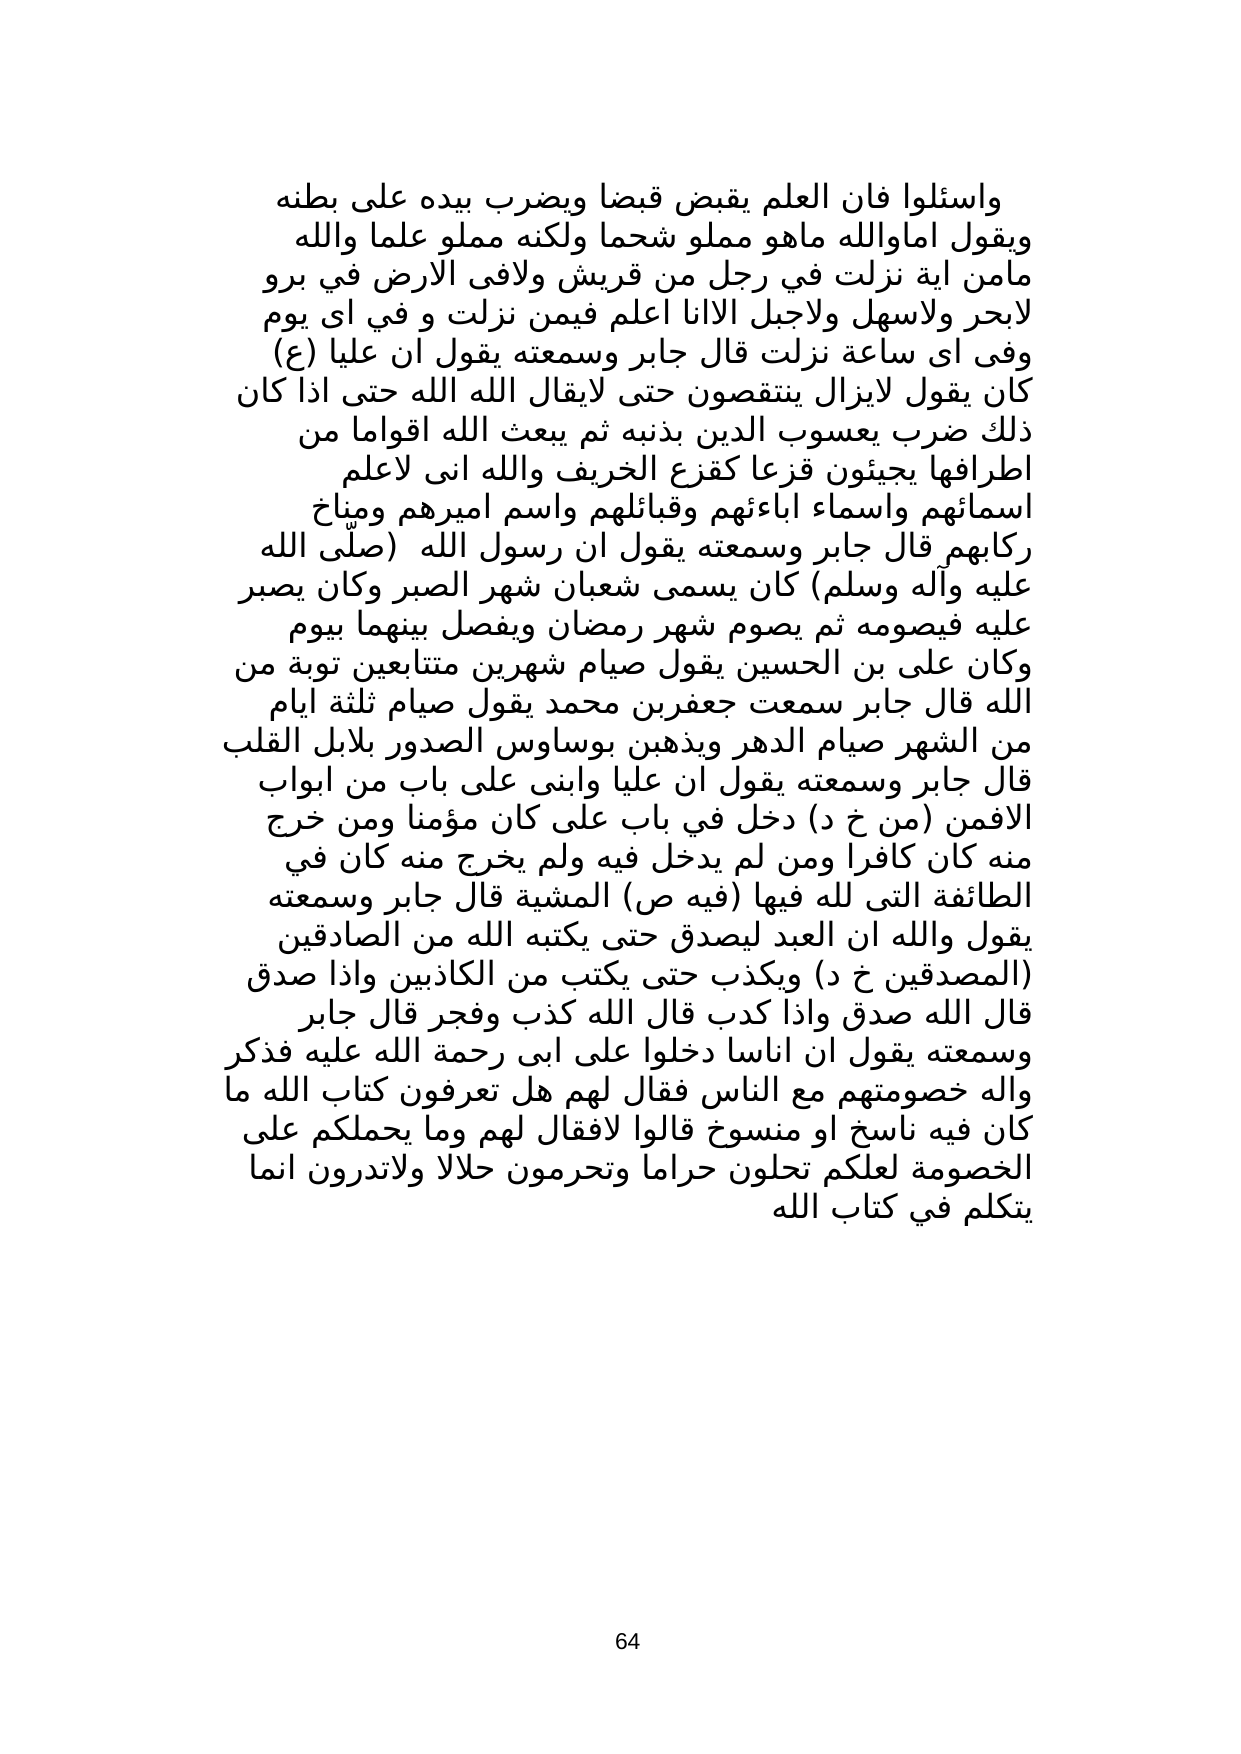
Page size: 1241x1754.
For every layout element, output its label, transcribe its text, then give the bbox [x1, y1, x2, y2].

text واسئلوا فان العلم يقبض قبضا ويضرب بيده على بطنه ويقول اماوالله ماهو مملو شحما ولكنه مملو علما والله مامن اية نزلت في رجل من قريش ولافى الارض في برو لابحر ولاسهل ولاجبل الاانا اعلم فيمن نزلت و في اى يوم وفى اى ساعة نزلت قال جابر وسمعته يقول ان عليا (ع) كان يقول لايزال ينتقصون حتى لايقال الله الله حتى اذا كان ذلك ضرب يعسوب الدين بذنبه ثم يبعث الله اقواما من اطرافها يجيئون قزعا كقزع الخريف والله انى لاعلم اسمائهم واسماء اباء‌ئهم وقبائلهم واسم اميرهم ومناخ ركابهم قال جابر وسمعته يقول ان رسول الله (صلّى الله عليه وآله وسلم) كان يسمى شعبان شهر الصبر وكان يصبر عليه فيصومه ثم يصوم شهر رمضان ويفصل بينهما بيوم وكان على بن الحسين يقول صيام شهرين متتابعين توبة من الله قال جابر سمعت جعفربن محمد يقول صيام ثلثة ايام من الشهر صيام الدهر ويذهبن بوساوس الصدور بلابل القلب قال جابر وسمعته يقول ان عليا وابنى على باب من ابواب الافمن (من خ د) دخل في باب على كان مؤمنا ومن خرج منه كان كافرا ومن لم يدخل فيه ولم يخرج منه كان في الطائفة التى لله فيها (فيه ص) المشية قال جابر وسمعته يقول والله ان العبد ليصدق حتى يكتبه الله من الصادقين (المصدقين خ د) ويكذب حتى يكتب من الكاذبين واذا صدق قال الله صدق واذا كدب قال الله كذب وفجر قال جابر وسمعته يقول ان اناسا دخلوا على ابى رحمة الله عليه فذكر واله خصومتهم مع الناس فقال لهم هل تعرفون كتاب الله ما كان فيه ناسخ او منسوخ قالوا لافقال لهم وما يحملكم على الخصومة لعلكم تحلون حراما وتحرمون حلالا ولاتدرون انما يتكلم في كتاب الله [222, 177, 1033, 1226]
